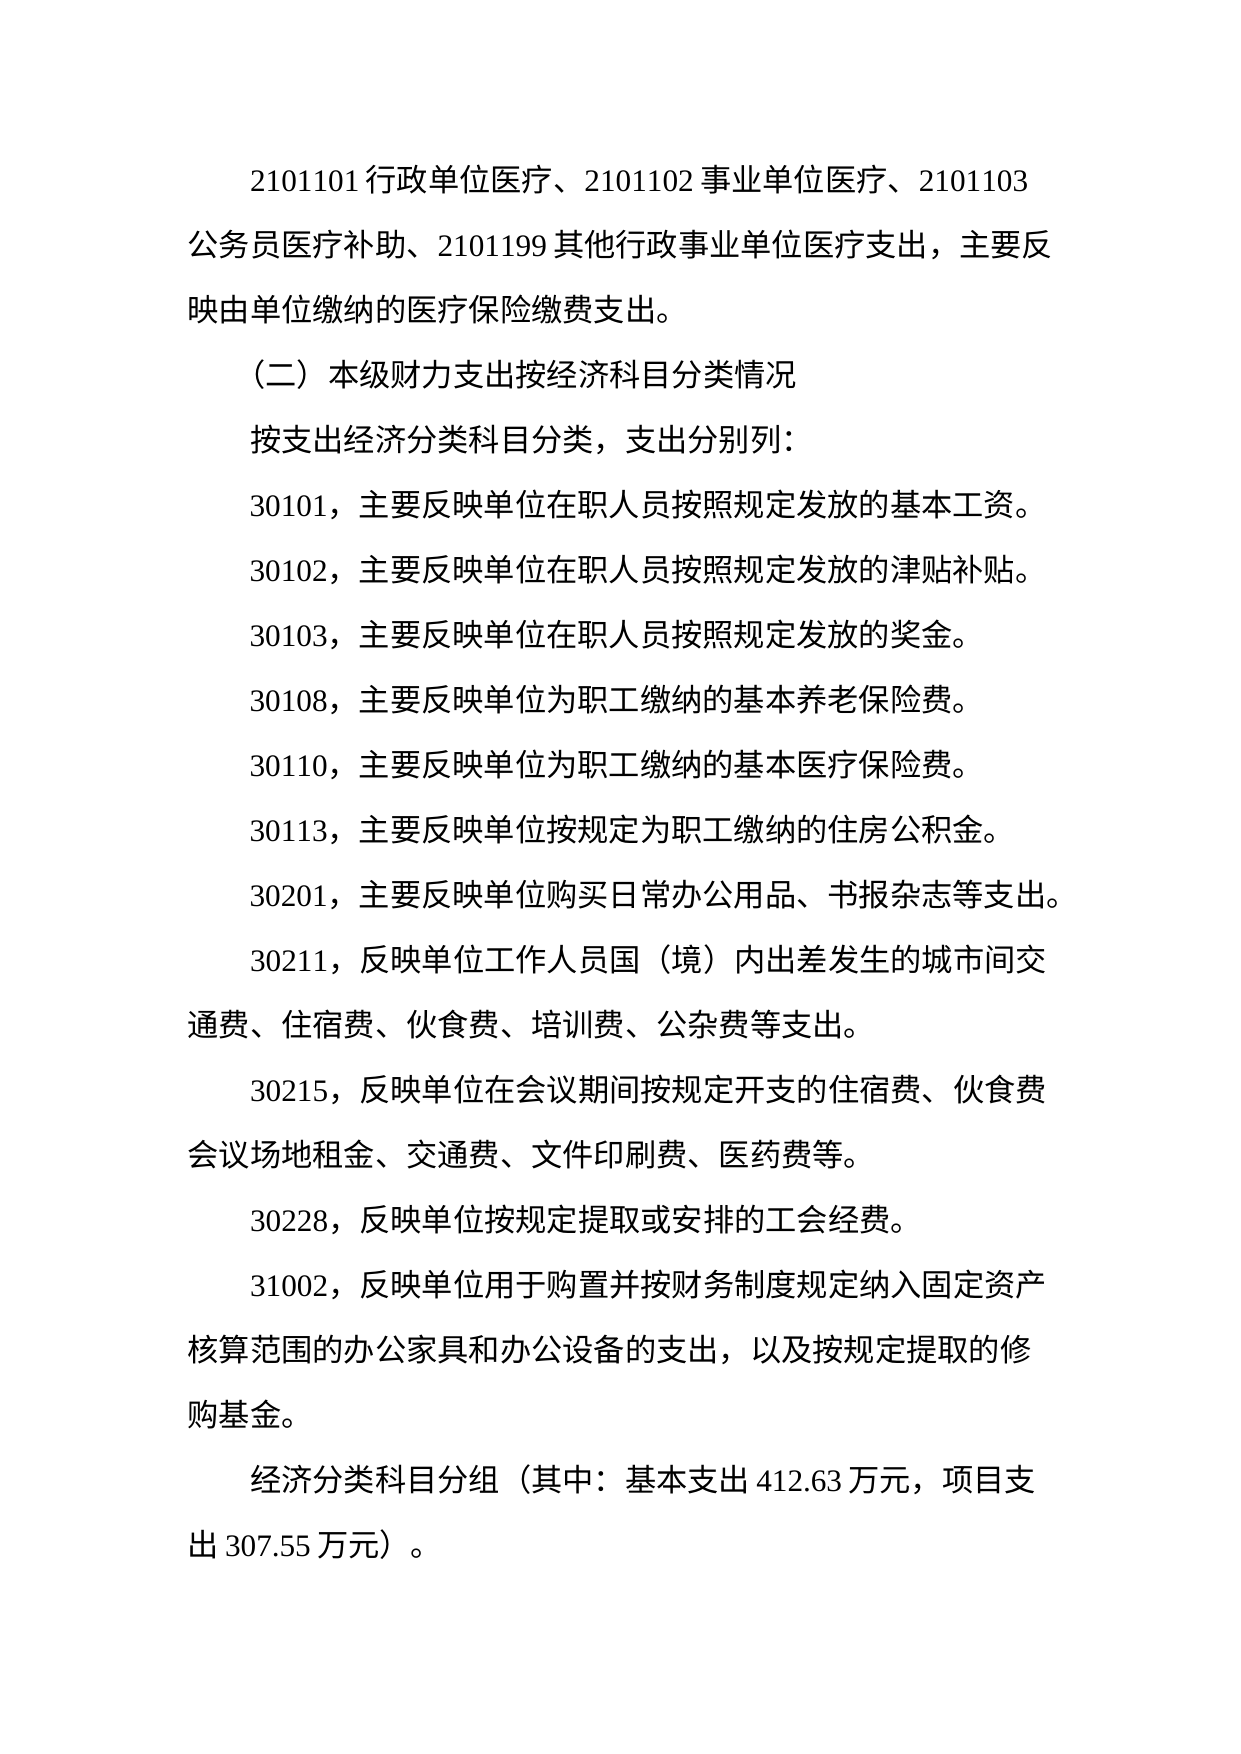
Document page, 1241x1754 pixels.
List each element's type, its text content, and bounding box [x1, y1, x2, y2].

text 30211，反映单位工作人员国（境）内出差发生的城市间交通费、住宿费、伙食费、培训费、公杂费等支出。 [187, 926, 1053, 1056]
text 经济分类科目分组（其中：基本支出412.63万元，项目支出307.55万元）。 [187, 1446, 1053, 1576]
text 30215，反映单位在会议期间按规定开支的住宿费、伙食费会议场地租金、交通费、文件印刷费、医药费等。 [187, 1056, 1053, 1186]
text 30108，主要反映单位为职工缴纳的基本养老保险费。 [249, 666, 1053, 731]
text （二）本级财力支出按经济科目分类情况 [187, 341, 1053, 406]
text 按支出经济分类科目分类，支出分别列： [187, 406, 1053, 471]
text 30110，主要反映单位为职工缴纳的基本医疗保险费。 [249, 731, 1053, 796]
text 30228，反映单位按规定提取或安排的工会经费。 [187, 1186, 1053, 1251]
text 30113，主要反映单位按规定为职工缴纳的住房公积金。 [249, 796, 1053, 861]
text 2101101行政单位医疗、2101102事业单位医疗、2101103公务员医疗补助、2101199其他行政事业单位医疗支出，主要反映由单位缴纳的医疗保险缴费支出。 [187, 146, 1053, 341]
text 30101，主要反映单位在职人员按照规定发放的基本工资。30102，主要反映单位在职人员按照规定发放的津贴补贴。30103，主要反映单位在职人员按照规定发放的奖金。 [249, 471, 1053, 666]
text 31002，反映单位用于购置并按财务制度规定纳入固定资产核算范围的办公家具和办公设备的支出，以及按规定提取的修购基金。 [187, 1251, 1053, 1446]
text 30201，主要反映单位购买日常办公用品、书报杂志等支出。 [249, 861, 1053, 926]
